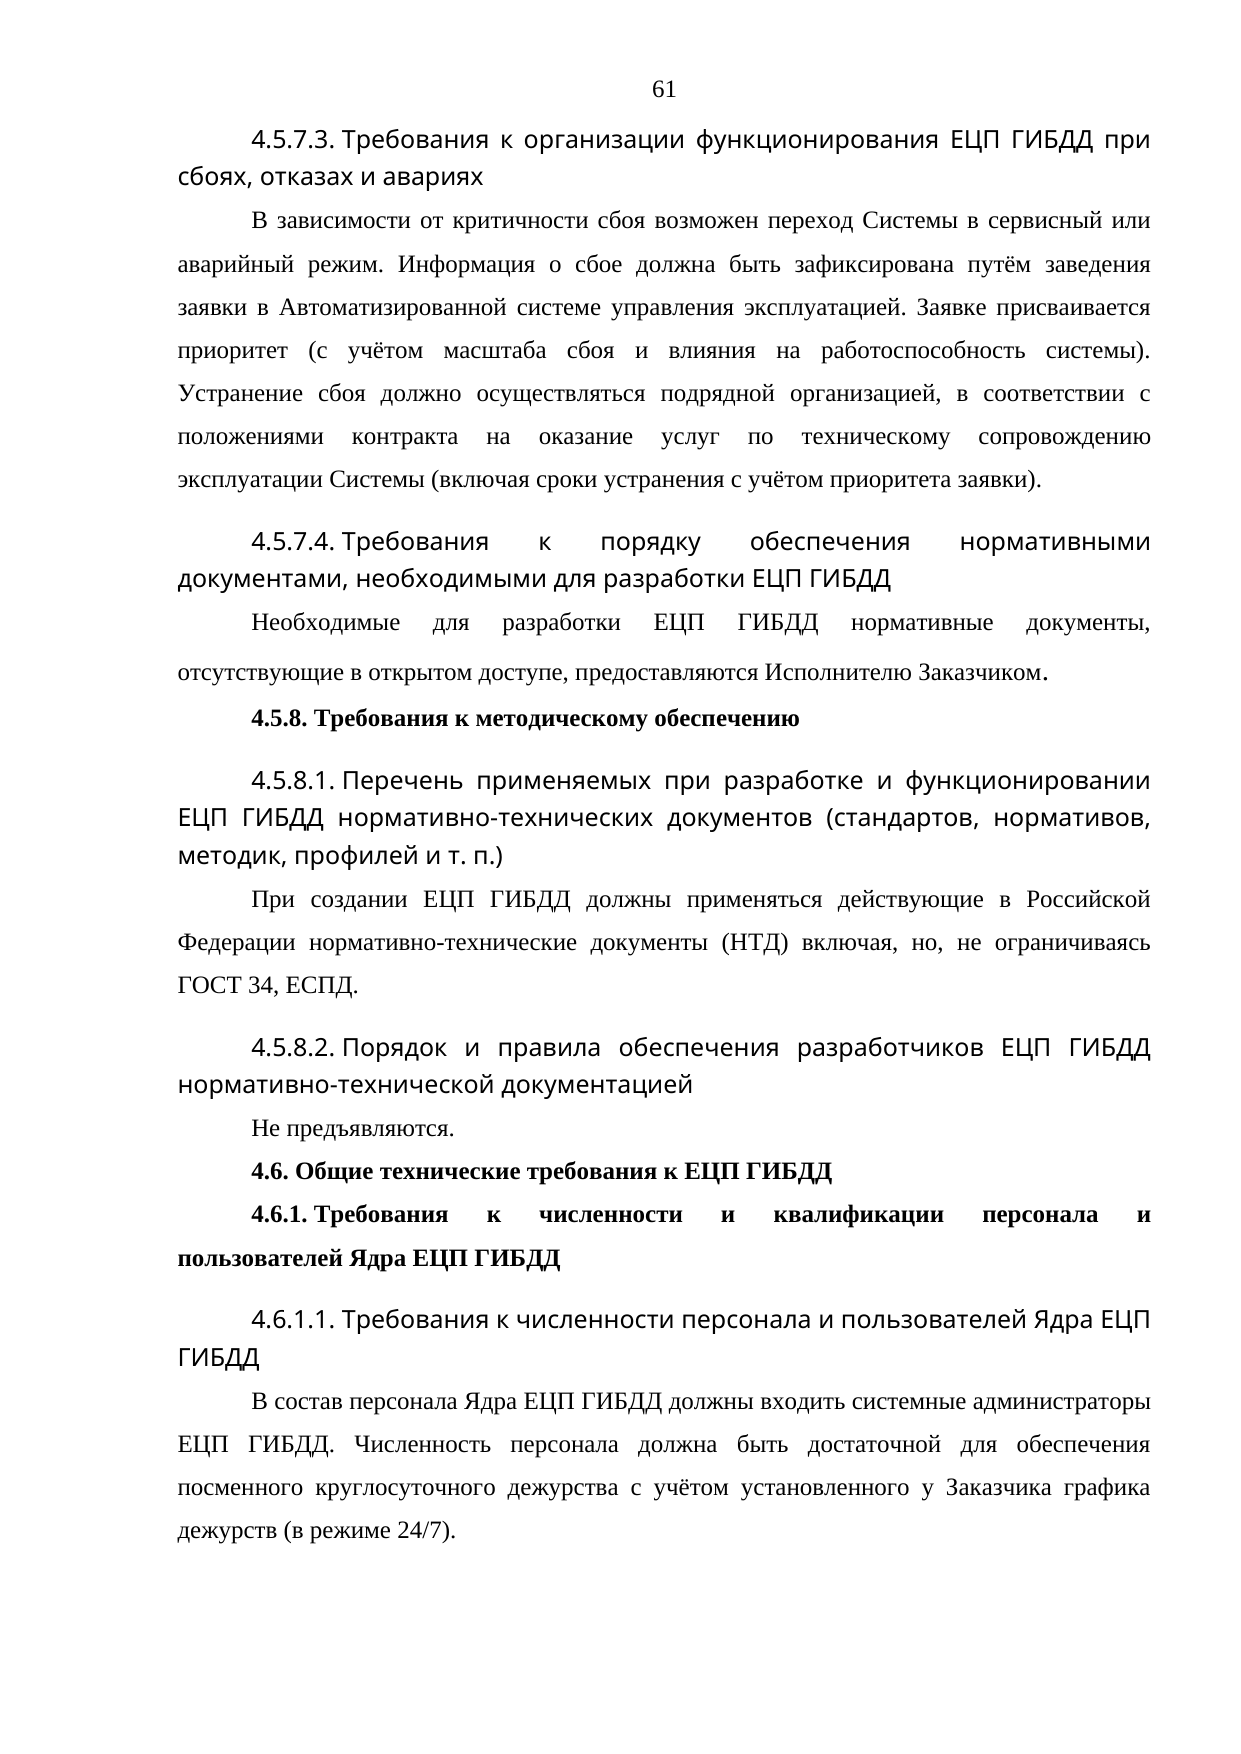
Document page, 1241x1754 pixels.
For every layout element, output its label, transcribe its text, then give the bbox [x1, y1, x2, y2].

subtitle Общие технические требования к ЕЦП ГИБДД [177, 1156, 1152, 1185]
text При создании ЕЦП ГИБДД должны применяться действующие в Российской Федерации нормативно-технические документы (НТД) включая, но, не ограничиваясь ГОСТ 34, ЕСПД. [177, 884, 1152, 999]
text В состав персонала Ядра ЕЦП ГИБДД должны входить системные администраторы ЕЦП ГИБДД. Численность персонала должна быть достаточной для обеспечения посменного круглосуточного дежурства с учётом установленного у Заказчика графика дежурств (в режиме 24/7). [177, 1386, 1152, 1544]
text Необходимые для разработки ЕЦП ГИБДД нормативные документы, отсутствующие в открытом доступе, предоставляются Исполнителю Заказчиком. [177, 607, 1152, 687]
text В зависимости от критичности сбоя возможен переход Системы в сервисный или аварийный режим. Информация о сбое должна быть зафиксирована путём заведения заявки в Автоматизированной системе управления эксплуатацией. Заявке присваивается приоритет (с учётом масштаба сбоя и влияния на работоспособность системы). Устранение сбоя должно осуществляться подрядной организацией, в соответствии с положениями контракта на оказание услуг по техническому сопровождению эксплуатации Системы (включая сроки устранения с учётом приоритета заявки). [177, 206, 1152, 493]
text Перечень применяемых при разработке и функционировании ЕЦП ГИБДД нормативно-технических документов (стандартов, нормативов, методик, профилей и т. п.) [177, 759, 1152, 871]
text Не предъявляются. [177, 1113, 1152, 1142]
text Требования к организации функционирования ЕЦП ГИБДД при сбоях, отказах и авариях [177, 118, 1152, 193]
text Требования к порядку обеспечения нормативными документами, необходимыми для разработки ЕЦП ГИБДД [177, 520, 1152, 595]
subtitle Требования к методическому обеспечению [177, 703, 1152, 732]
text Требования к численности персонала и пользователей Ядра ЕЦП ГИБДД [177, 1298, 1152, 1373]
subtitle Требования к численности и квалификации персонала и пользователей Ядра ЕЦП ГИБДД [177, 1199, 1152, 1271]
text Порядок и правила обеспечения разработчиков ЕЦП ГИБДД нормативно-технической документацией [177, 1026, 1152, 1101]
